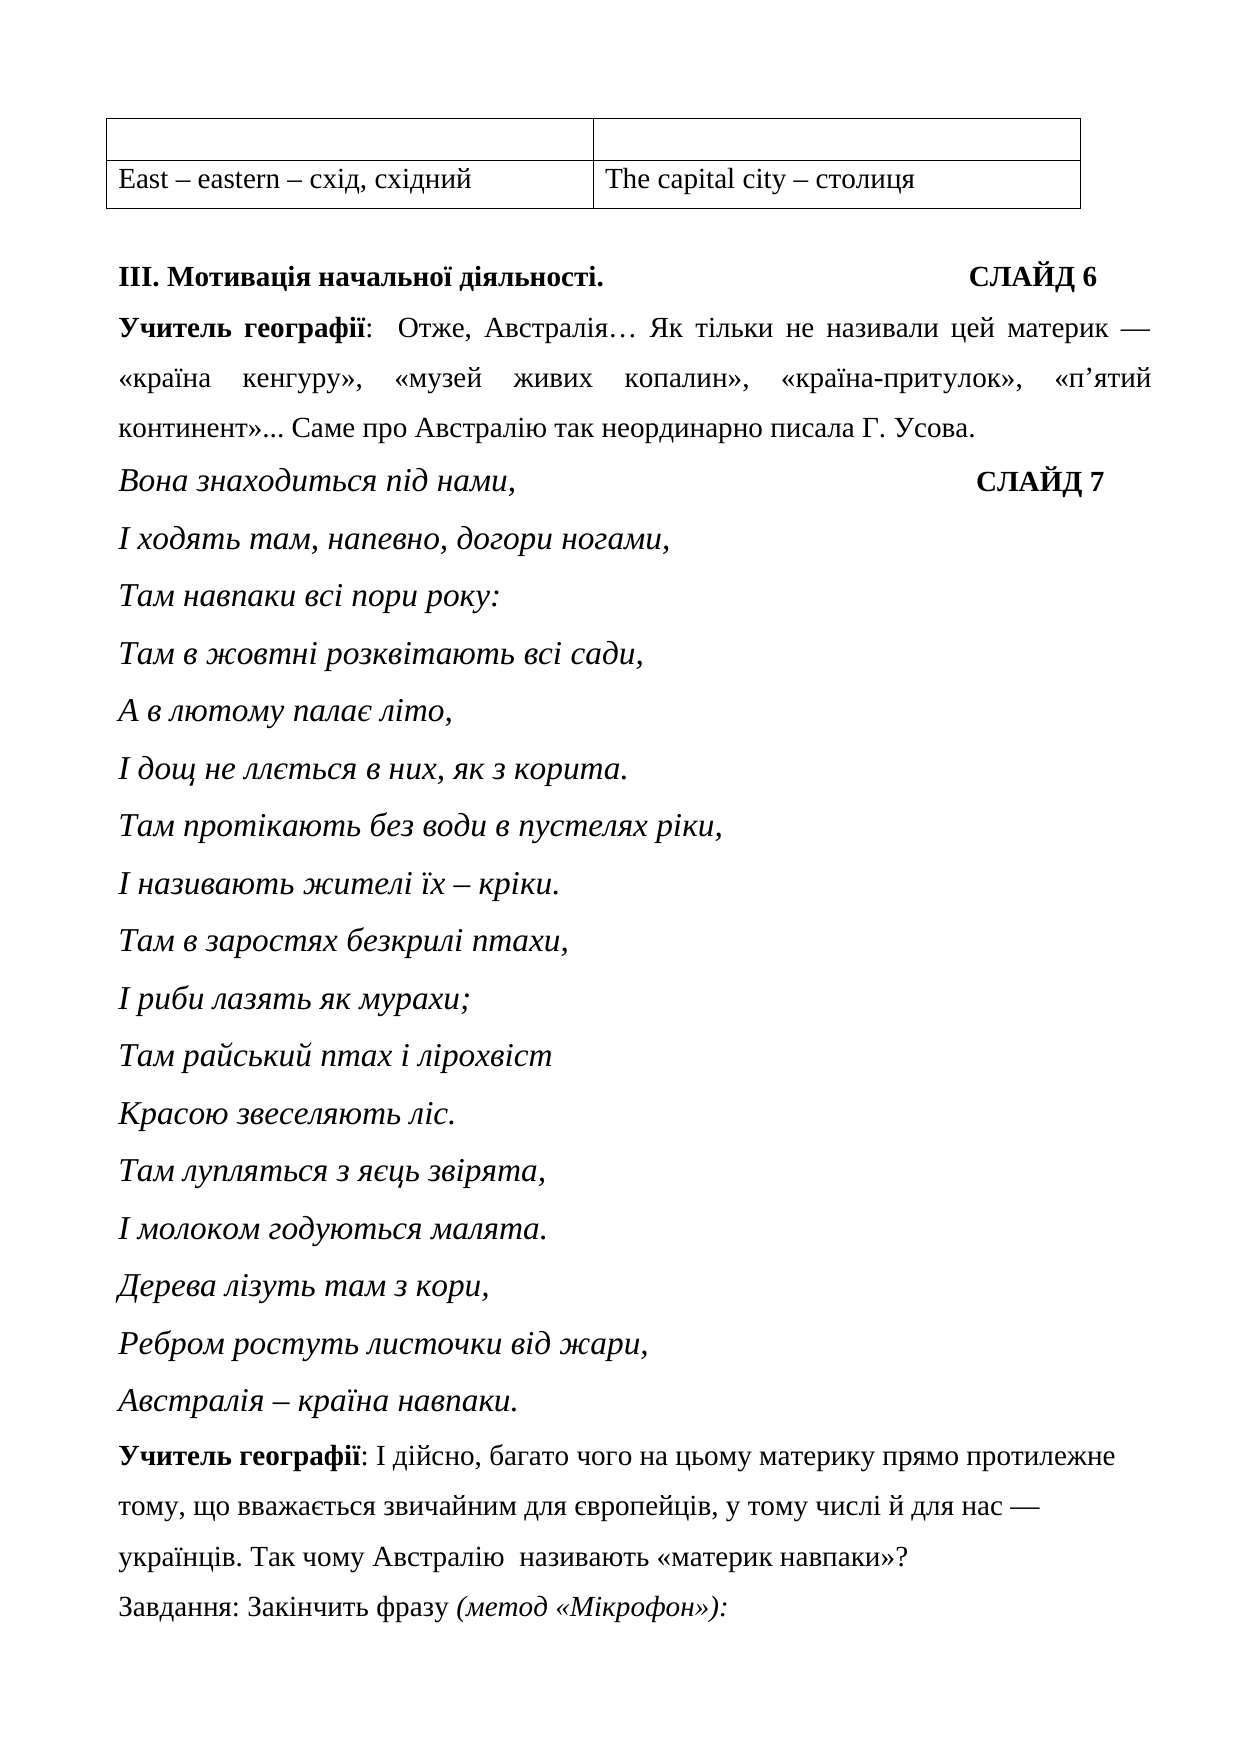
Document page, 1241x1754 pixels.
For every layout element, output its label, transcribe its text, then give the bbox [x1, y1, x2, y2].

text Красою звеселяють ліс. [118, 1093, 1152, 1131]
text Там в жовтні розквітають всі сади, [118, 633, 1152, 671]
text І називають жителі їх – кріки. [118, 863, 1152, 901]
text І дощ не ллється в них, як з корита. [118, 748, 1152, 786]
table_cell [107, 119, 593, 160]
text Там протікають без води в пустелях ріки, [118, 806, 1152, 844]
text І молоком годуються малята. [118, 1208, 1152, 1246]
text І риби лазять як мурахи; [118, 978, 1152, 1016]
text Там в заростях безкрилі птахи, [118, 921, 1152, 959]
text Завдання: Закінчить фразу (метод «Мікрофон»): [118, 1589, 1152, 1623]
text Австралія – країна навпаки. [118, 1381, 1152, 1419]
text Там навпаки всі пори року: [118, 576, 1152, 614]
text А в лютому палає літо, [118, 691, 1152, 729]
text І ходять там, напевно, догори ногами, [118, 518, 1152, 556]
text Учитель географії: Отже, Австралія… Як тільки не називали цей материк — «країна кенгуру», «музей живих копалин», «країна-притулок», «п’ятий континент»... Саме про Австралію так неординарно писала Г. Усова. [118, 310, 1152, 444]
table_cell East – eastern – схід, східний [107, 161, 593, 208]
table_cell The capital city – столиця [594, 161, 1080, 208]
text Дерева лізуть там з кори, [118, 1266, 1152, 1304]
text IIІ. Мотивація начальної діяльності. СЛАЙД 6 [118, 259, 1152, 293]
text Вона знаходиться під нами, СЛАЙД 7 [118, 461, 1152, 499]
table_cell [594, 119, 1080, 160]
text Учитель географії: І дійсно, багато чого на цьому материку прямо протилежне тому, що вважається звичайним для європейців, у тому числі й для нас — українців. Так чому Австралію називають «материк навпаки»? [118, 1438, 1152, 1572]
text Ребром ростуть листочки від жари, [118, 1323, 1152, 1361]
text Там лупляться з яєць звірята, [118, 1151, 1152, 1189]
text Там райський птах і лірохвіст [118, 1036, 1152, 1074]
